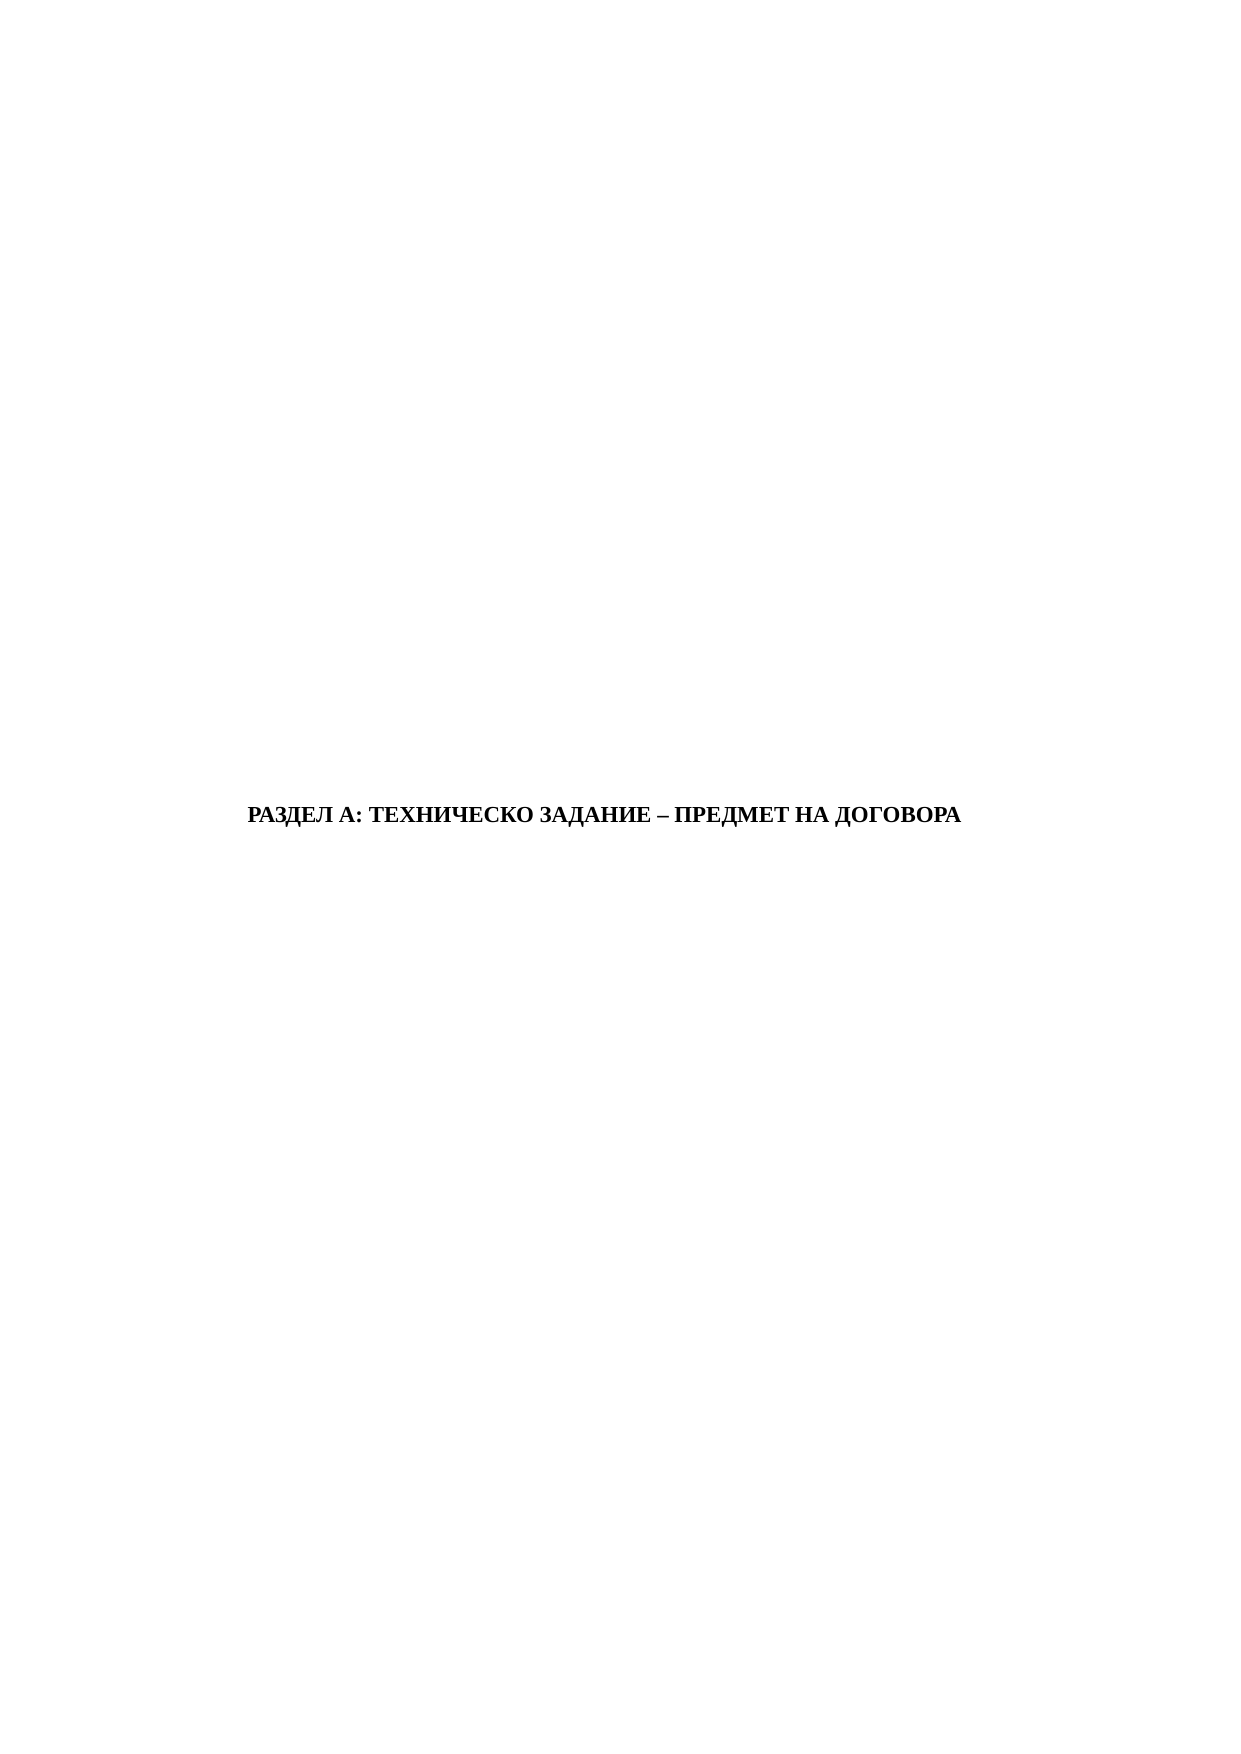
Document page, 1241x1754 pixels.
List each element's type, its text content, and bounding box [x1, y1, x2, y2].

subtitle РАЗДЕЛ А: ТЕХНИЧЕСКО ЗАДАНИЕ – ПРЕДМЕТ НА ДОГОВОРА [150, 801, 1059, 827]
